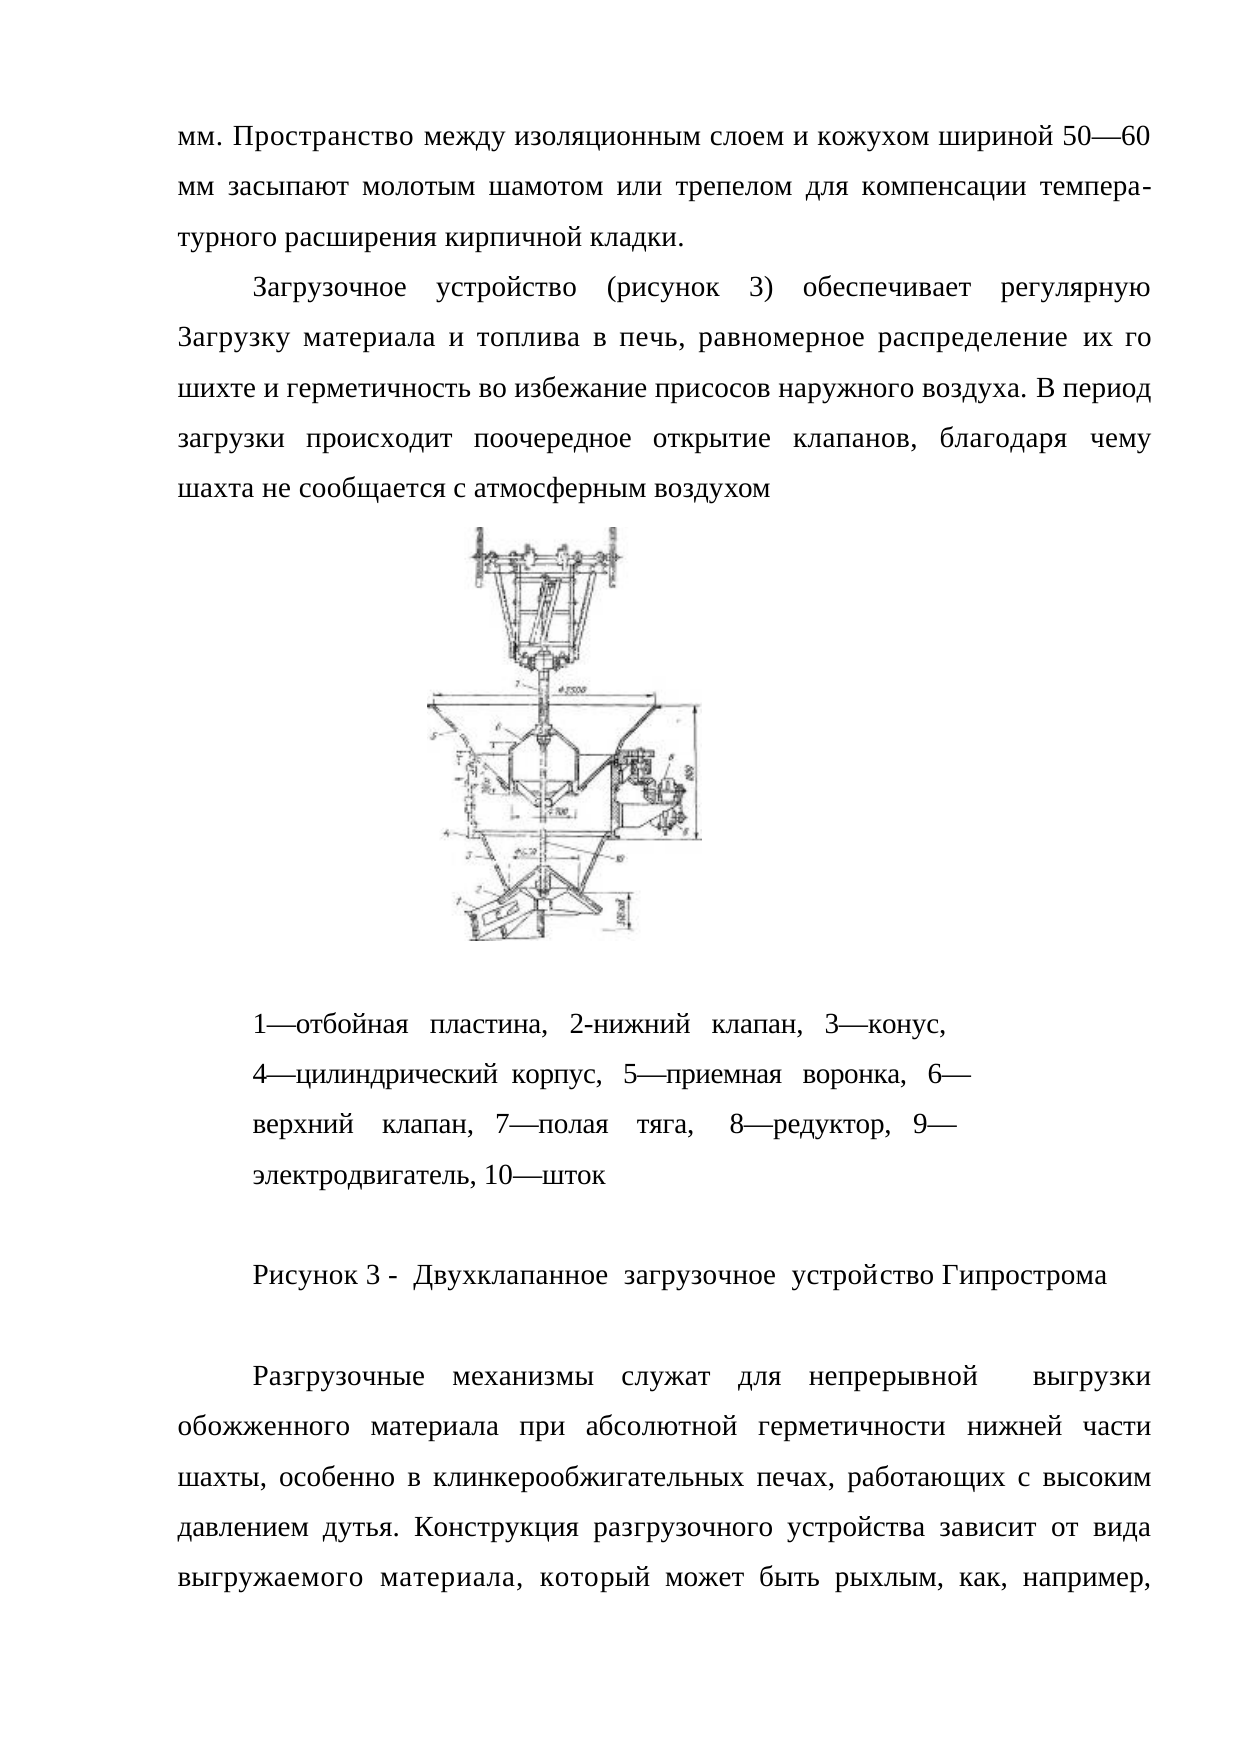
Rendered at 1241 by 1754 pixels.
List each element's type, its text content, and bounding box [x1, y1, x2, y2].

text 4—цилиндрический корпус, 5—приемная воронка, 6— [177, 1056, 1152, 1090]
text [177, 1358, 1152, 1593]
text Загрузочное устройство (рисунок 3) обеспечивает регулярную 3агрузку материала и топлива в печь, равномерное распределение их го шихте и герметичность во избежание присосов наружного воздуха. В период загрузки происходит поочередное открытие клапанов, благодаря чему шахта не сообщается с атмосферным воздухом [177, 269, 1152, 504]
text 1—отбойная пластина, 2-нижний клапан, 3—конус, [177, 1006, 1152, 1039]
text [177, 118, 1152, 252]
text электродвигатель, 10—шток [177, 1157, 1152, 1190]
text Рисунок 3 - Двухклапанное загрузочное устройство Гипрострома [177, 1257, 1152, 1291]
text верхний клапан, 7—полая тяга, 8—редуктор, 9— [177, 1107, 1152, 1140]
picture [427, 527, 702, 941]
